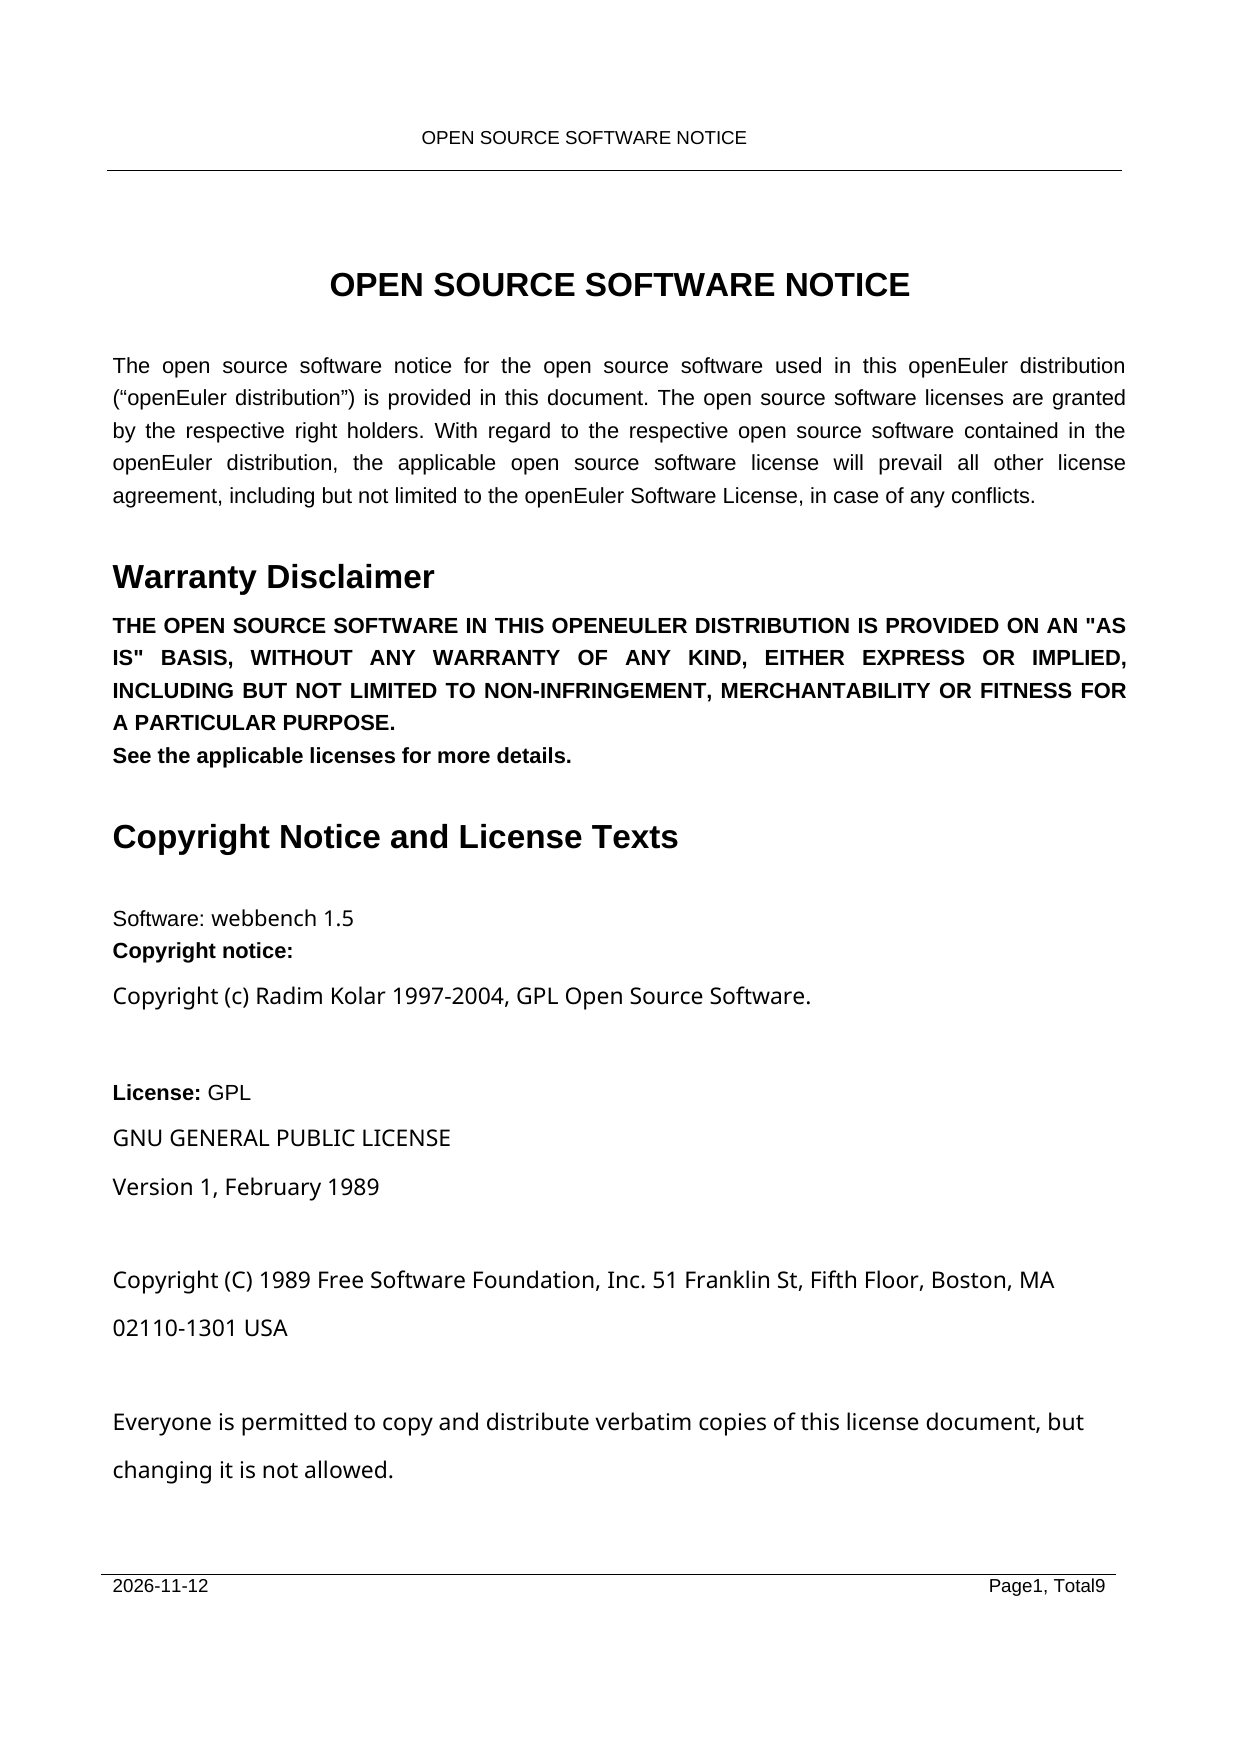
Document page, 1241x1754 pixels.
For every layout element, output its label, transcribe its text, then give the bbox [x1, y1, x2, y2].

text OPEN SOURCE SOFTWARE NOTICE [112, 251, 1128, 316]
text Warranty Disclaimer [112, 544, 1128, 609]
text Copyright (C) 1989 Free Software Foundation, Inc. 51 Franklin St, Fifth Floor, Boston, MA 02110-1301 USA [112, 1263, 1128, 1344]
text The open source software notice for the open source software used in this openEuler distribution (“openEuler distribution”) is provided in this document. The open source software licenses are granted by the respective right holders. With regard to the respective open source software contained in the openEuler distribution, the applicable open source software license will prevail all other license agreement, including but not limited to the openEuler Software License, in case of any conflicts. [112, 349, 1128, 511]
text Version 1, February 1989 [112, 1170, 1128, 1202]
text Software: webbench 1.5 [112, 901, 1128, 934]
text Copyright Notice and License Texts [112, 804, 1128, 869]
text Copyright notice: [112, 934, 1128, 966]
text THE OPEN SOURCE SOFTWARE IN THIS OPENEULER DISTRIBUTION IS PROVIDED ON AN "AS IS" BASIS, WITHOUT ANY WARRANTY OF ANY KIND, EITHER EXPRESS OR IMPLIED, INCLUDING BUT NOT LIMITED TO NON-INFRINGEMENT, MERCHANTABILITY OR FITNESS FOR A PARTICULAR PURPOSE. See the applicable licenses for more details. [112, 609, 1128, 771]
text GNU GENERAL PUBLIC LICENSE [112, 1122, 1128, 1154]
text Everyone is permitted to copy and distribute verbatim copies of this license document, but changing it is not allowed. [112, 1405, 1128, 1486]
text License: GPL [112, 1077, 1128, 1109]
text Copyright (c) Radim Kolar 1997-2004, GPL Open Source Software. [112, 979, 1128, 1060]
